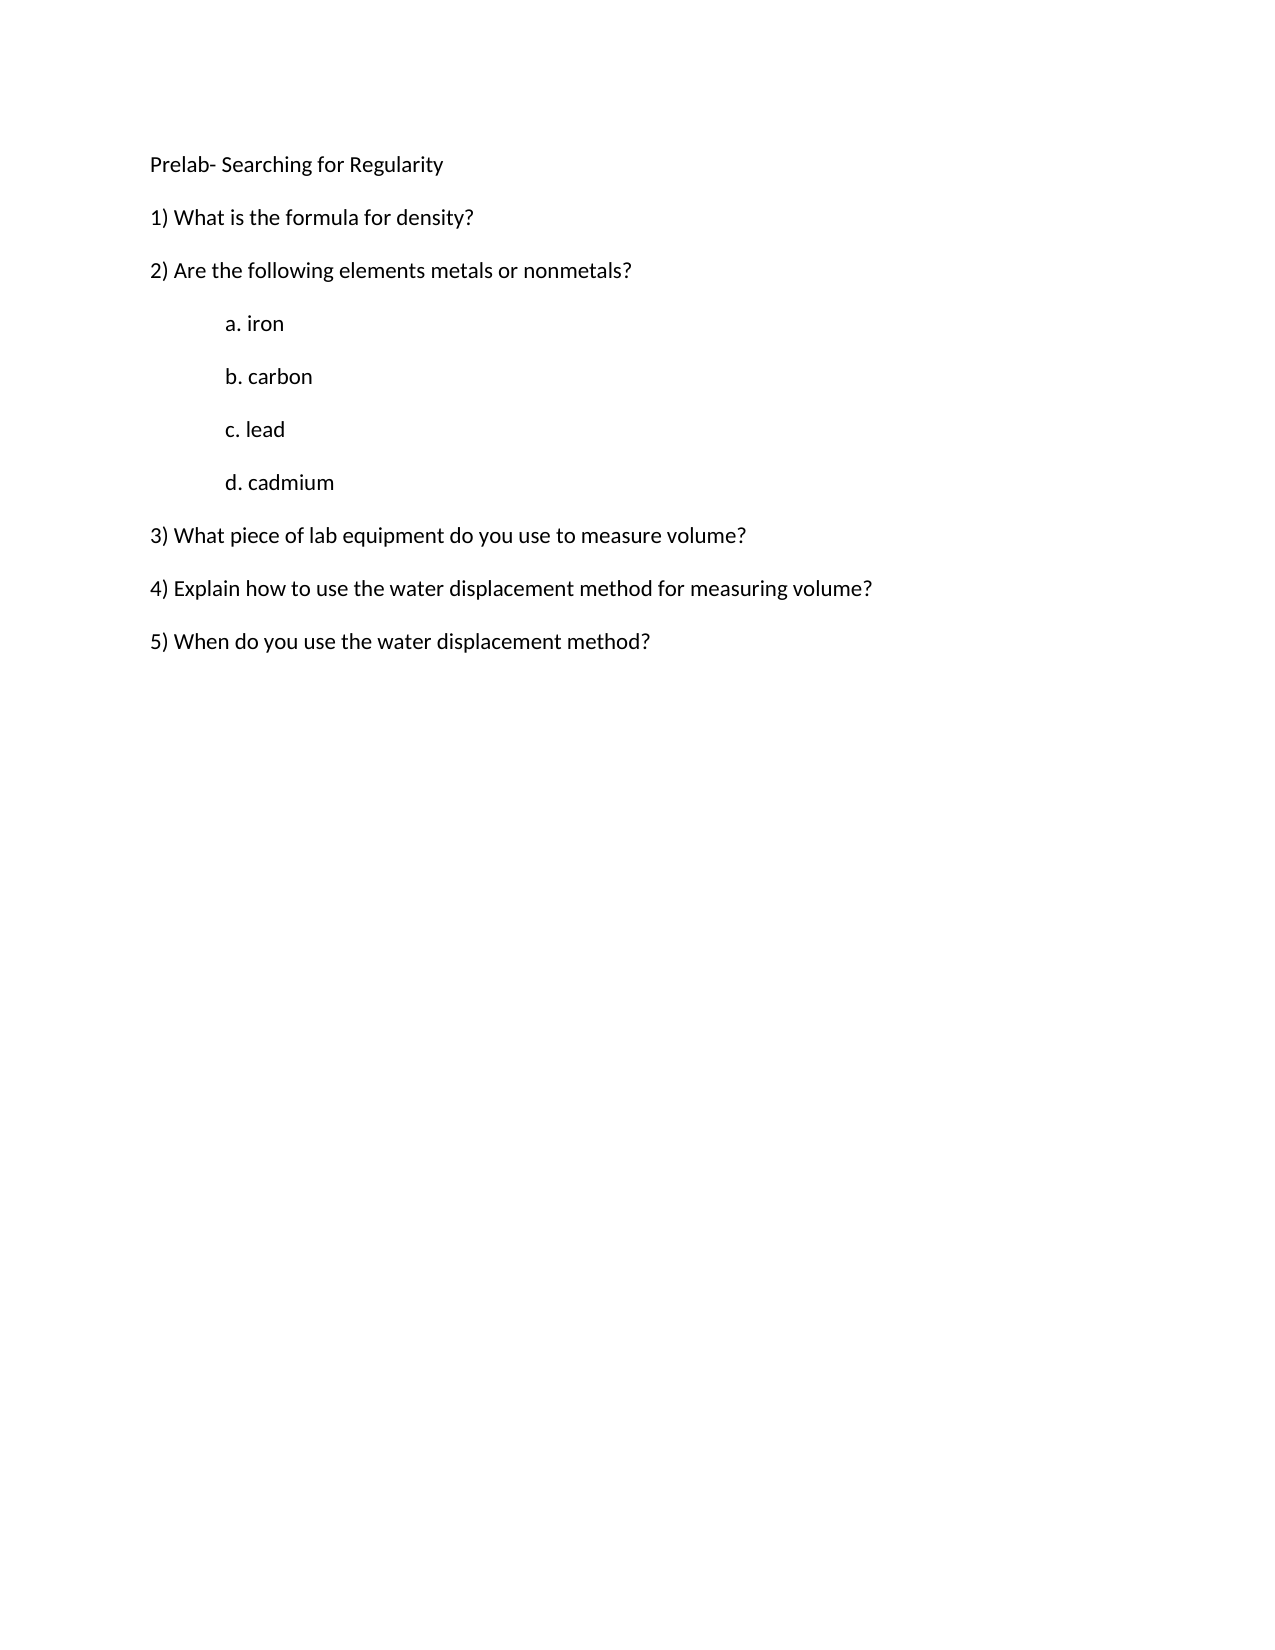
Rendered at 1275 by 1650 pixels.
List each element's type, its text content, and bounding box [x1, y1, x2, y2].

text 5) When do you use the water displacement method? [150, 627, 1125, 655]
text 2) Are the following elements metals or nonmetals? [150, 256, 1125, 284]
text 1) What is the formula for density? [150, 203, 1125, 231]
text Prelab- Searching for Regularity [150, 150, 1125, 178]
text d. cadmium [150, 468, 1125, 496]
text 3) What piece of lab equipment do you use to measure volume? [150, 521, 1125, 549]
text a. iron [150, 309, 1125, 337]
text c. lead [150, 415, 1125, 443]
text b. carbon [150, 362, 1125, 390]
text 4) Explain how to use the water displacement method for measuring volume? [150, 574, 1125, 602]
